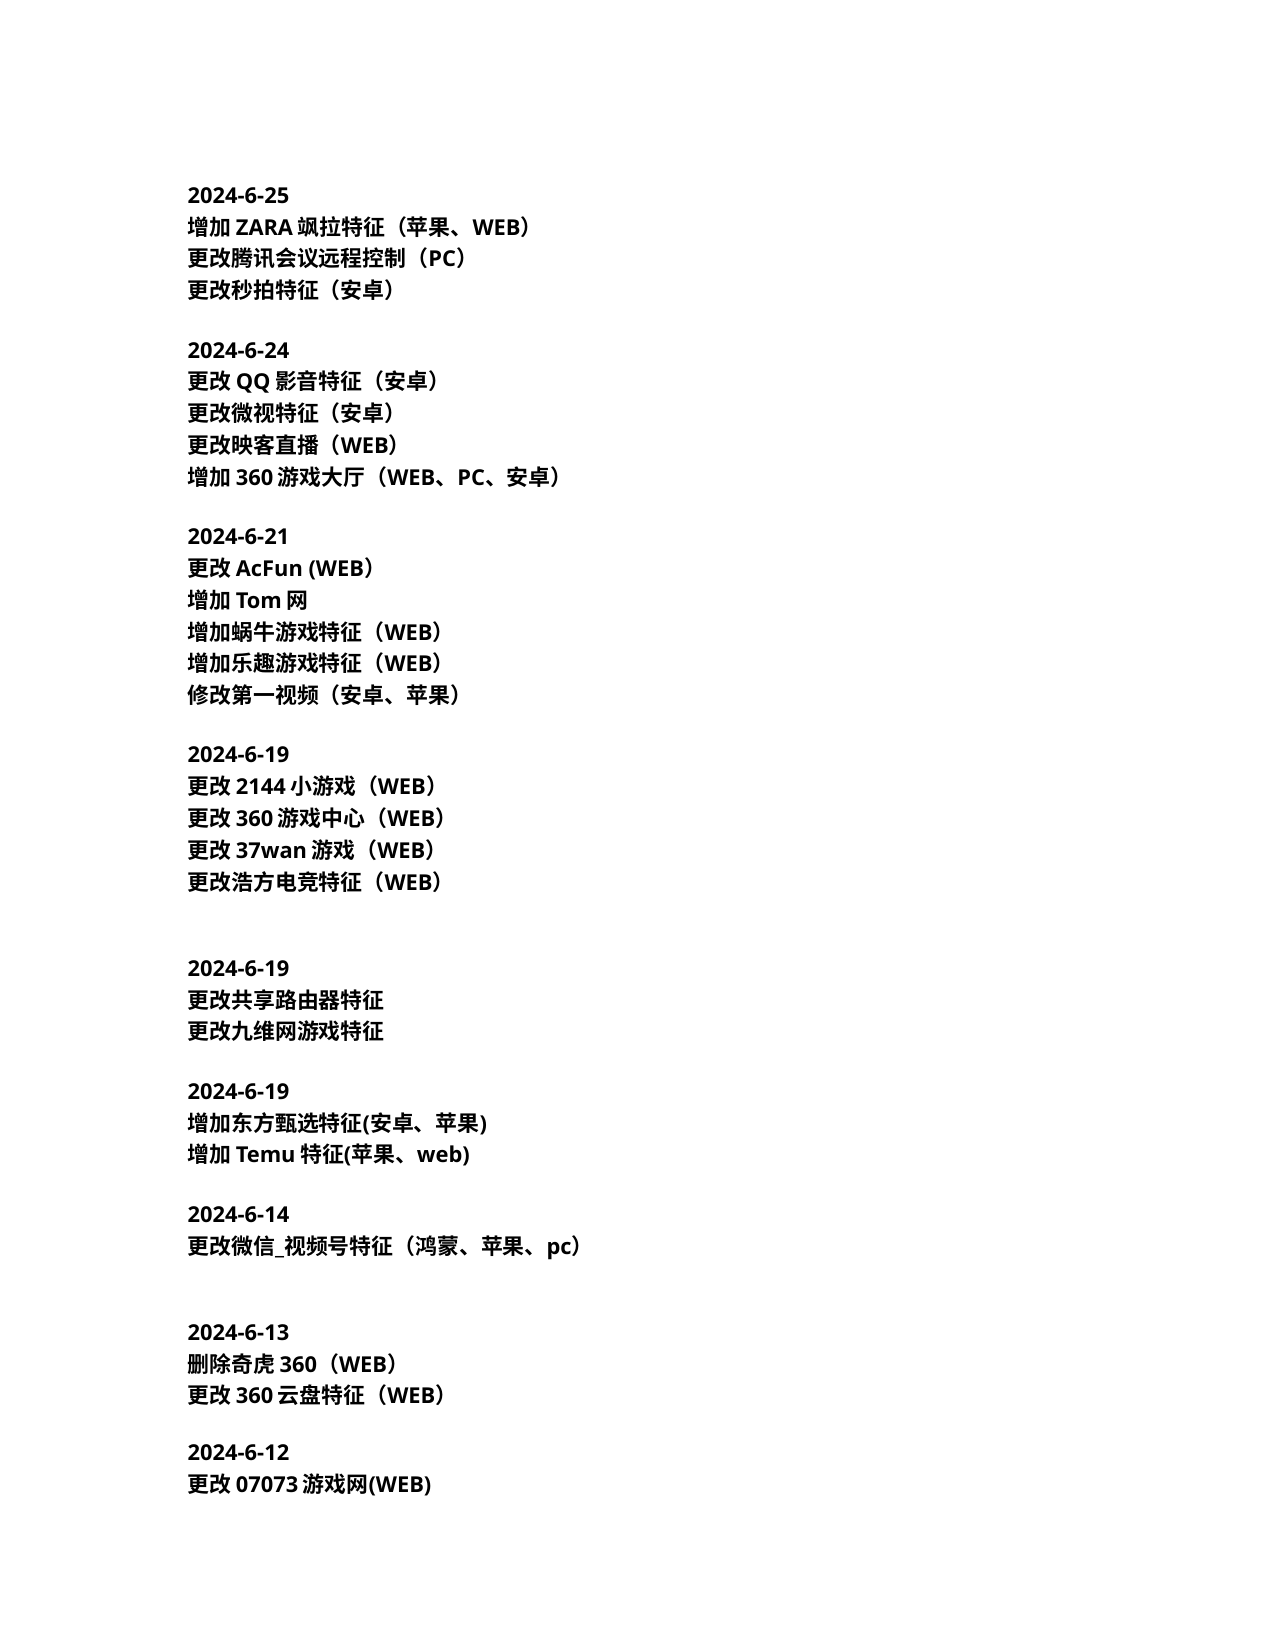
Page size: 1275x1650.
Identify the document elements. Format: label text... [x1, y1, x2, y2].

text 修改第一视频（安卓、苹果） [187, 678, 1087, 710]
text 更改微信_视频号特征（鸿蒙、苹果、pc） [187, 1229, 1087, 1260]
text 更改映客直播（WEB） [187, 428, 1087, 459]
text 更改2144小游戏（WEB） [187, 769, 1087, 801]
text 更改07073游戏网(WEB) [187, 1467, 1087, 1498]
text 2024-6-12 [187, 1437, 1087, 1467]
text 增加乐趣游戏特征（WEB） [187, 646, 1087, 678]
text 增加ZARA飒拉特征（苹果、WEB） [187, 209, 1087, 241]
text 2024-6-24 [187, 334, 1087, 364]
text 增加Tom网 [187, 583, 1087, 614]
text 更改九维网游戏特征 [187, 1014, 1087, 1046]
text 2024-6-14 [187, 1199, 1087, 1229]
text 更改360游戏中心（WEB） [187, 801, 1087, 833]
text 增加Temu特征(苹果、web) [187, 1137, 1087, 1169]
text 更改QQ影音特征（安卓） [187, 364, 1087, 396]
text 更改共享路由器特征 [187, 983, 1087, 1014]
text 2024-6-19 [187, 1076, 1087, 1106]
text 更改360云盘特征（WEB） [187, 1378, 1087, 1410]
text 删除奇虎360（WEB） [187, 1347, 1087, 1378]
text 增加东方甄选特征(安卓、苹果) [187, 1106, 1087, 1137]
text 更改秒拍特征（安卓） [187, 273, 1087, 305]
text 2024-6-25 [187, 180, 1087, 209]
text 更改微视特征（安卓） [187, 396, 1087, 428]
text 更改浩方电竞特征（WEB） [187, 864, 1087, 896]
text 更改37wan游戏（WEB） [187, 833, 1087, 864]
text 2024-6-19 [187, 739, 1087, 769]
text 2024-6-13 [187, 1317, 1087, 1347]
text 增加360游戏大厅（WEB、PC、安卓） [187, 459, 1087, 491]
text 增加蜗牛游戏特征（WEB） [187, 614, 1087, 646]
text 2024-6-19 [187, 953, 1087, 983]
text 更改AcFun (WEB） [187, 551, 1087, 583]
text 2024-6-21 [187, 521, 1087, 551]
text 更改腾讯会议远程控制（PC） [187, 241, 1087, 273]
